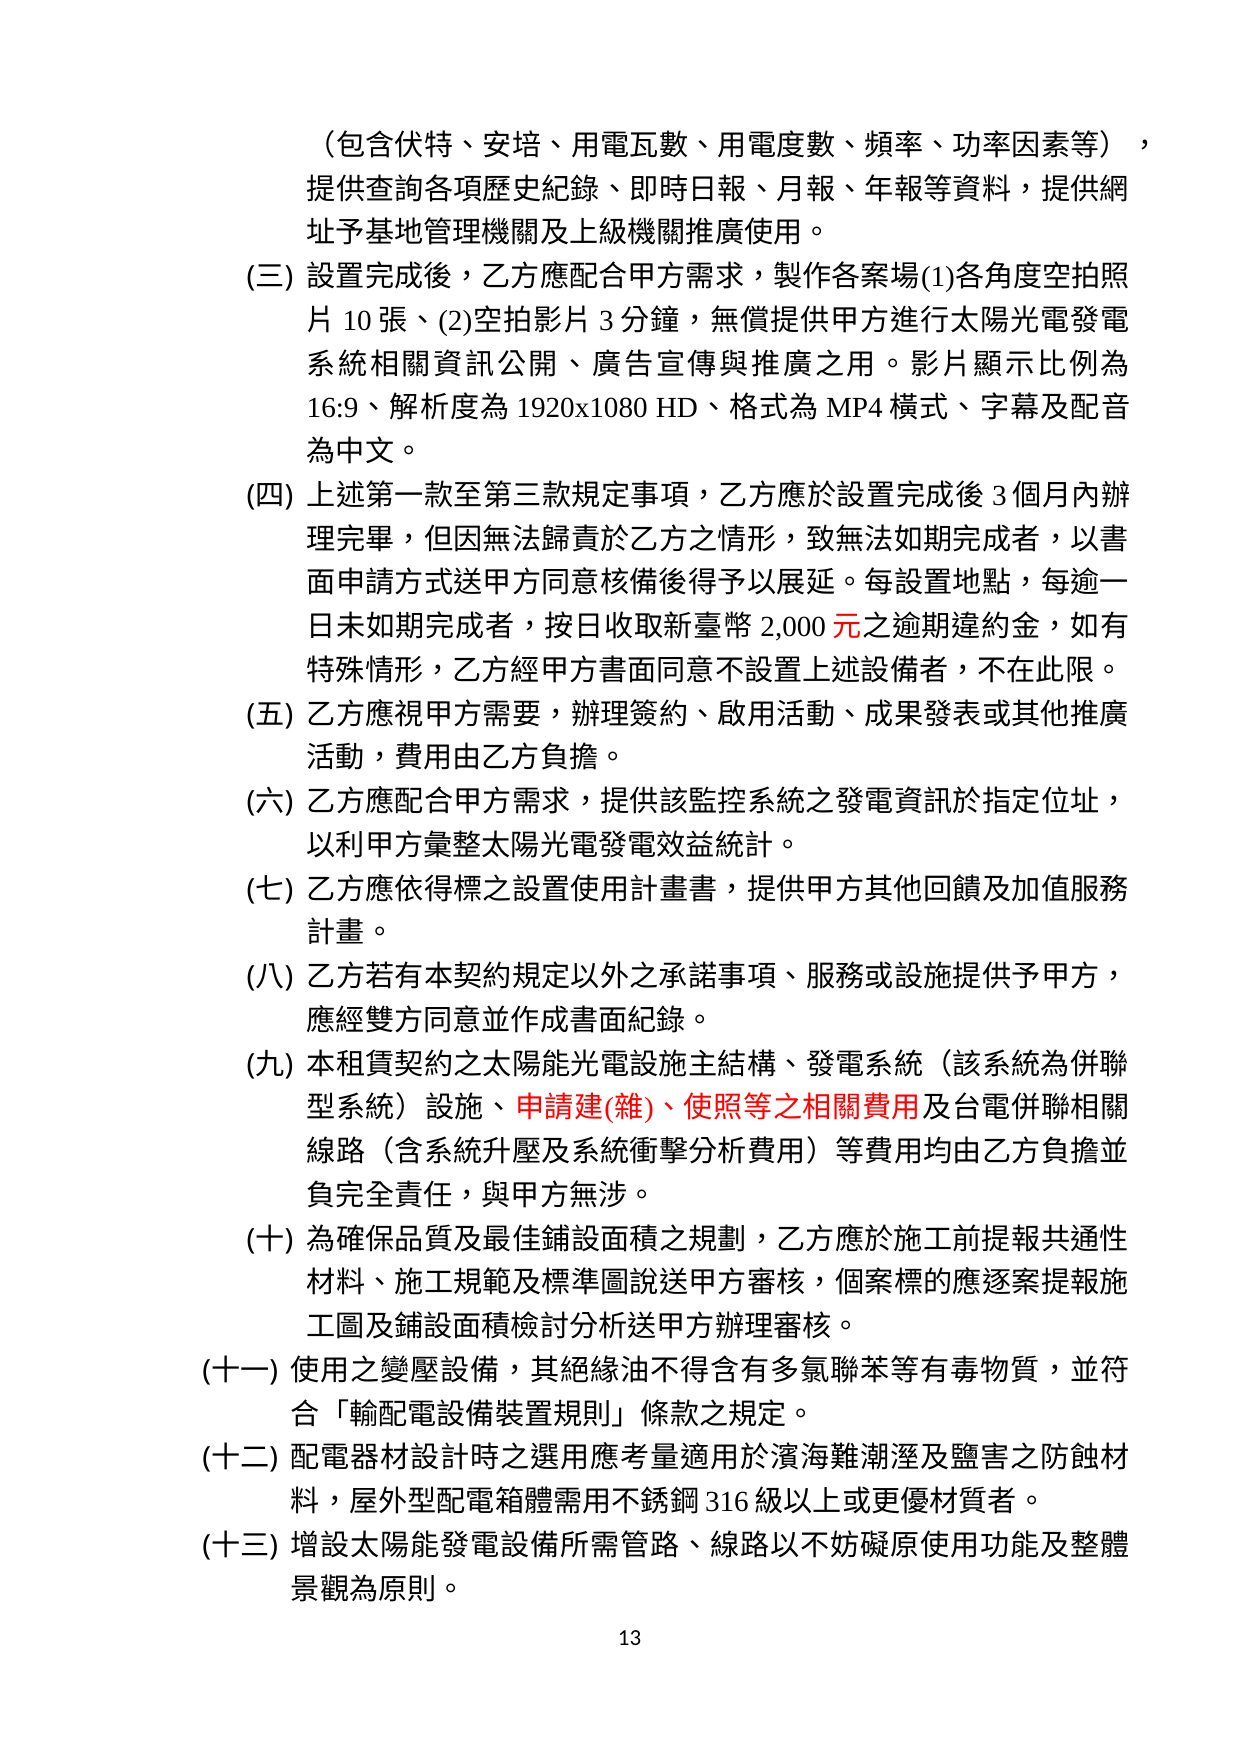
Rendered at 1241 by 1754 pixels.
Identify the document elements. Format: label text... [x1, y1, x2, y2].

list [246, 120, 1130, 252]
list 本租賃契約之太陽能光電設施主結構、發電系統（該系統為併聯型系統）設施、申請建(雜)、使照等之相關費用及台電併聯相關線路（含系統升壓及系統衝擊分析費用）等費用均由乙方負擔並負完全責任，與甲方無涉。 [246, 1039, 1130, 1214]
list 乙方應依得標之設置使用計畫書，提供甲方其他回饋及加值服務計畫。 [246, 864, 1130, 952]
list 乙方若有本契約規定以外之承諾事項、服務或設施提供予甲方，應經雙方同意並作成書面紀錄。 [246, 952, 1130, 1039]
list 增設太陽能發電設備所需管路、線路以不妨礙原使用功能及整體景觀為原則。 [202, 1520, 1130, 1608]
list 乙方應配合甲方需求，提供該監控系統之發電資訊於指定位址，以利甲方彙整太陽光電發電效益統計。 [246, 777, 1130, 864]
list 設置完成後，乙方應配合甲方需求，製作各案場(1)各角度空拍照片10張、(2)空拍影片3分鐘，無償提供甲方進行太陽光電發電系統相關資訊公開、廣告宣傳與推廣之用。影片顯示比例為16:9、解析度為1920x1080 HD、格式為MP4橫式、字幕及配音為中文。 [246, 252, 1130, 470]
list 為確保品質及最佳鋪設面積之規劃，乙方應於施工前提報共通性材料、施工規範及標準圖說送甲方審核，個案標的應逐案提報施工圖及鋪設面積檢討分析送甲方辦理審核。 [246, 1214, 1130, 1345]
list 使用之變壓設備，其絕緣油不得含有多氯聯苯等有毒物質，並符合「輸配電設備裝置規則」條款之規定。 [202, 1345, 1130, 1433]
list 配電器材設計時之選用應考量適用於濱海難潮溼及鹽害之防蝕材料，屋外型配電箱體需用不銹鋼316級以上或更優材質者。 [202, 1433, 1130, 1520]
list 乙方應視甲方需要，辦理簽約、啟用活動、成果發表或其他推廣活動，費用由乙方負擔。 [246, 689, 1130, 777]
list 上述第一款至第三款規定事項，乙方應於設置完成後3個月內辦理完畢，但因無法歸責於乙方之情形，致無法如期完成者，以書面申請方式送甲方同意核備後得予以展延。每設置地點，每逾一日未如期完成者，按日收取新臺幣2,000元之逾期違約金，如有特殊情形，乙方經甲方書面同意不設置上述設備者，不在此限。 [246, 470, 1130, 689]
